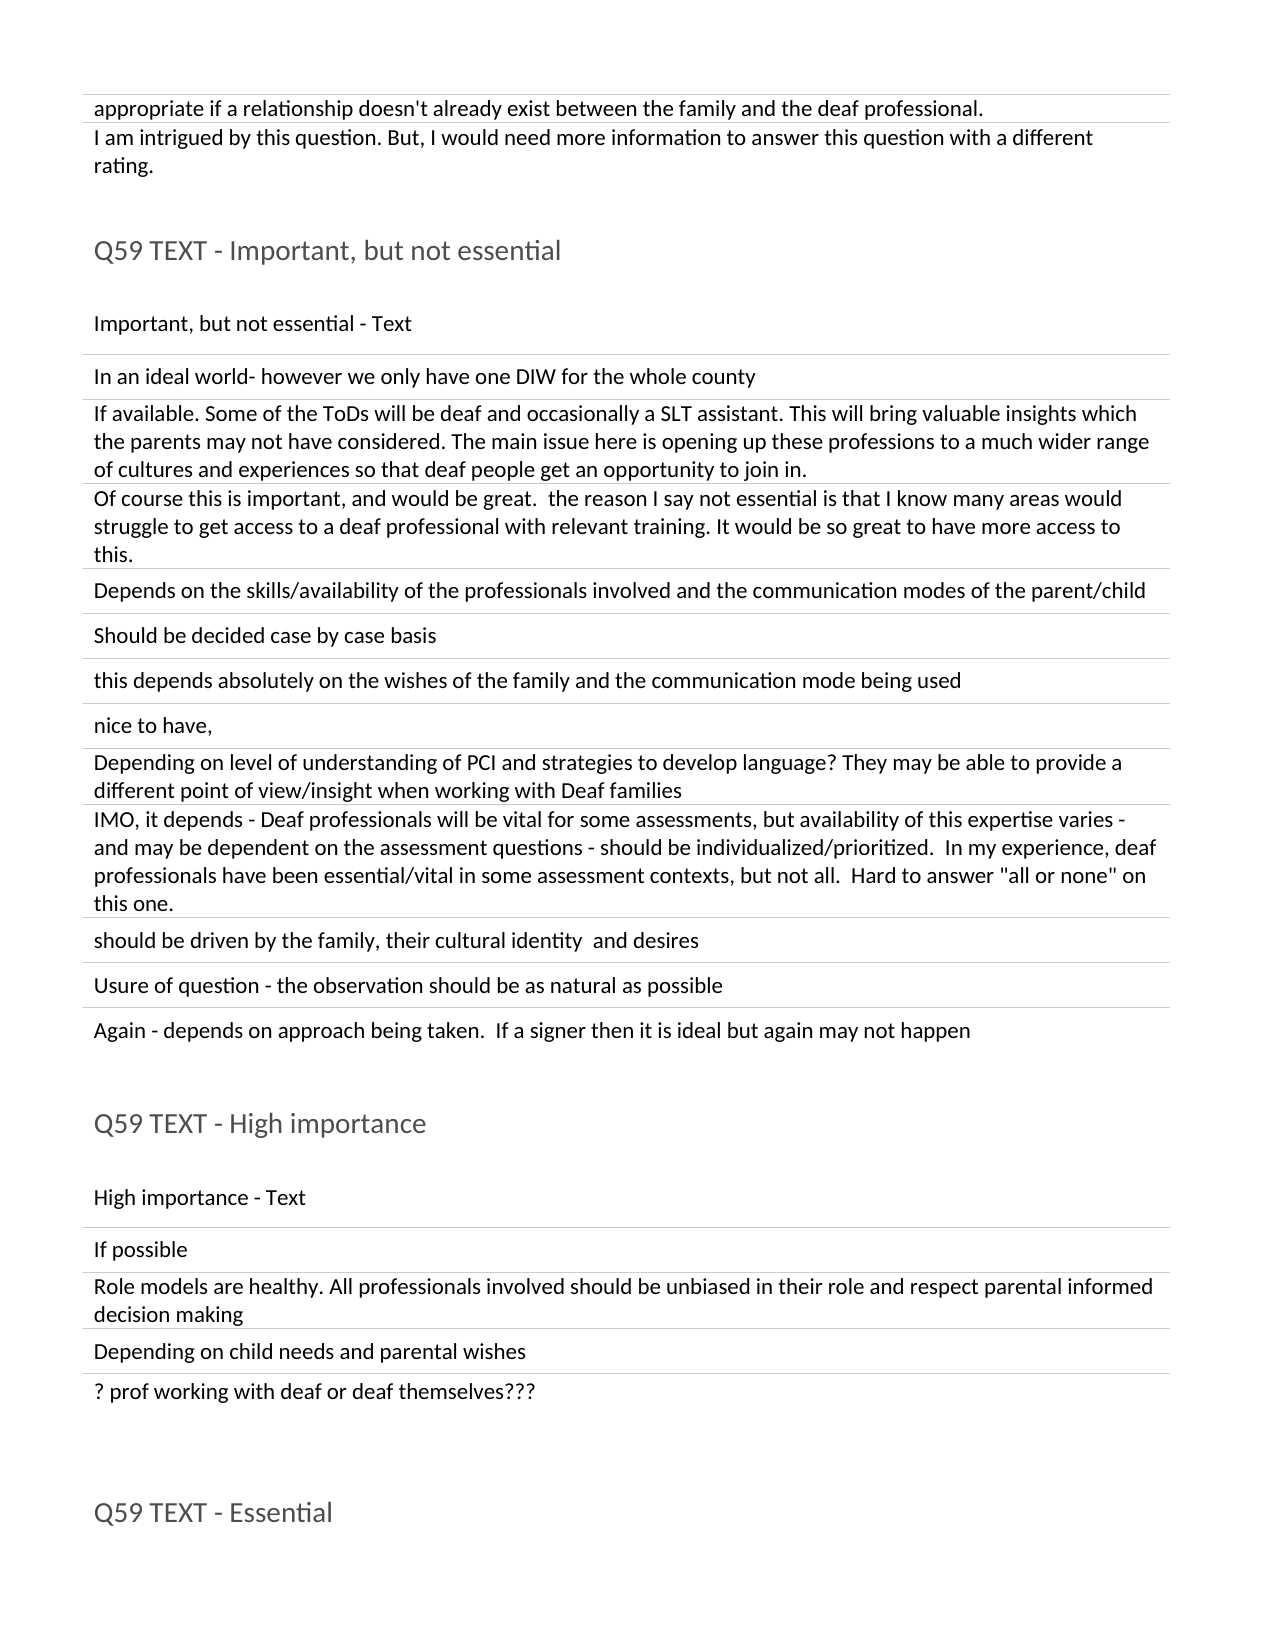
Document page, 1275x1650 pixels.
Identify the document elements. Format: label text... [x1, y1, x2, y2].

table_cell ? prof working with deaf or deaf themselves??? [83, 1374, 1170, 1409]
table_header High importance - Text [83, 1167, 1170, 1227]
text Q59 TEXT - Essential [94, 1494, 1181, 1529]
table_cell In an ideal world- however we only have one DIW for the whole county [83, 355, 1170, 399]
table_cell Depending on level of understanding of PCI and strategies to develop language? They may be able to provide a different point of view/insight when working with Deaf families [83, 749, 1170, 804]
table_cell If available. Some of the ToDs will be deaf and occasionally a SLT assistant. This will bring valuable insights which the parents may not have considered. The main issue here is opening up these professions to a much wider range of cultures and experiences so that deaf people get an opportunity to join in. [83, 400, 1170, 483]
table_header Important, but not essential - Text [83, 294, 1170, 354]
table_cell Of course this is important, and would be great. the reason I say not essential is that I know many areas would struggle to get access to a deaf professional with relevant training. It would be so great to have more access to this. [83, 484, 1170, 568]
table_cell nice to have, [83, 704, 1170, 748]
table_cell Role models are healthy. All professionals involved should be unbiased in their role and respect parental informed decision making [83, 1273, 1170, 1328]
table_cell Should be decided case by case basis [83, 614, 1170, 658]
table_cell IMO, it depends - Deaf professionals will be vital for some assessments, but availability of this expertise varies - and may be dependent on the assessment questions - should be individualized/prioritized. In my experience, deaf professionals have been essential/vital in some assessment contexts, but not all. Hard to answer "all or none" on this one. [83, 805, 1170, 917]
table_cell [83, 95, 1170, 122]
table_cell Again - depends on approach being taken. If a signer then it is ideal but again may not happen [83, 1008, 1170, 1052]
table_cell If possible [83, 1228, 1170, 1272]
table_cell should be driven by the family, their cultural identity and desires [83, 918, 1170, 962]
table_cell Depends on the skills/availability of the professionals involved and the communication modes of the parent/child [83, 569, 1170, 613]
text Q59 TEXT - High importance [94, 1105, 1181, 1141]
table_cell Usure of question - the observation should be as natural as possible [83, 963, 1170, 1007]
text Q59 TEXT - Important, but not essential [94, 232, 1181, 267]
table_cell Depending on child needs and parental wishes [83, 1329, 1170, 1373]
table_cell this depends absolutely on the wishes of the family and the communication mode being used [83, 659, 1170, 703]
table_cell I am intrigued by this question. But, I would need more information to answer this question with a different rating. [83, 123, 1170, 179]
